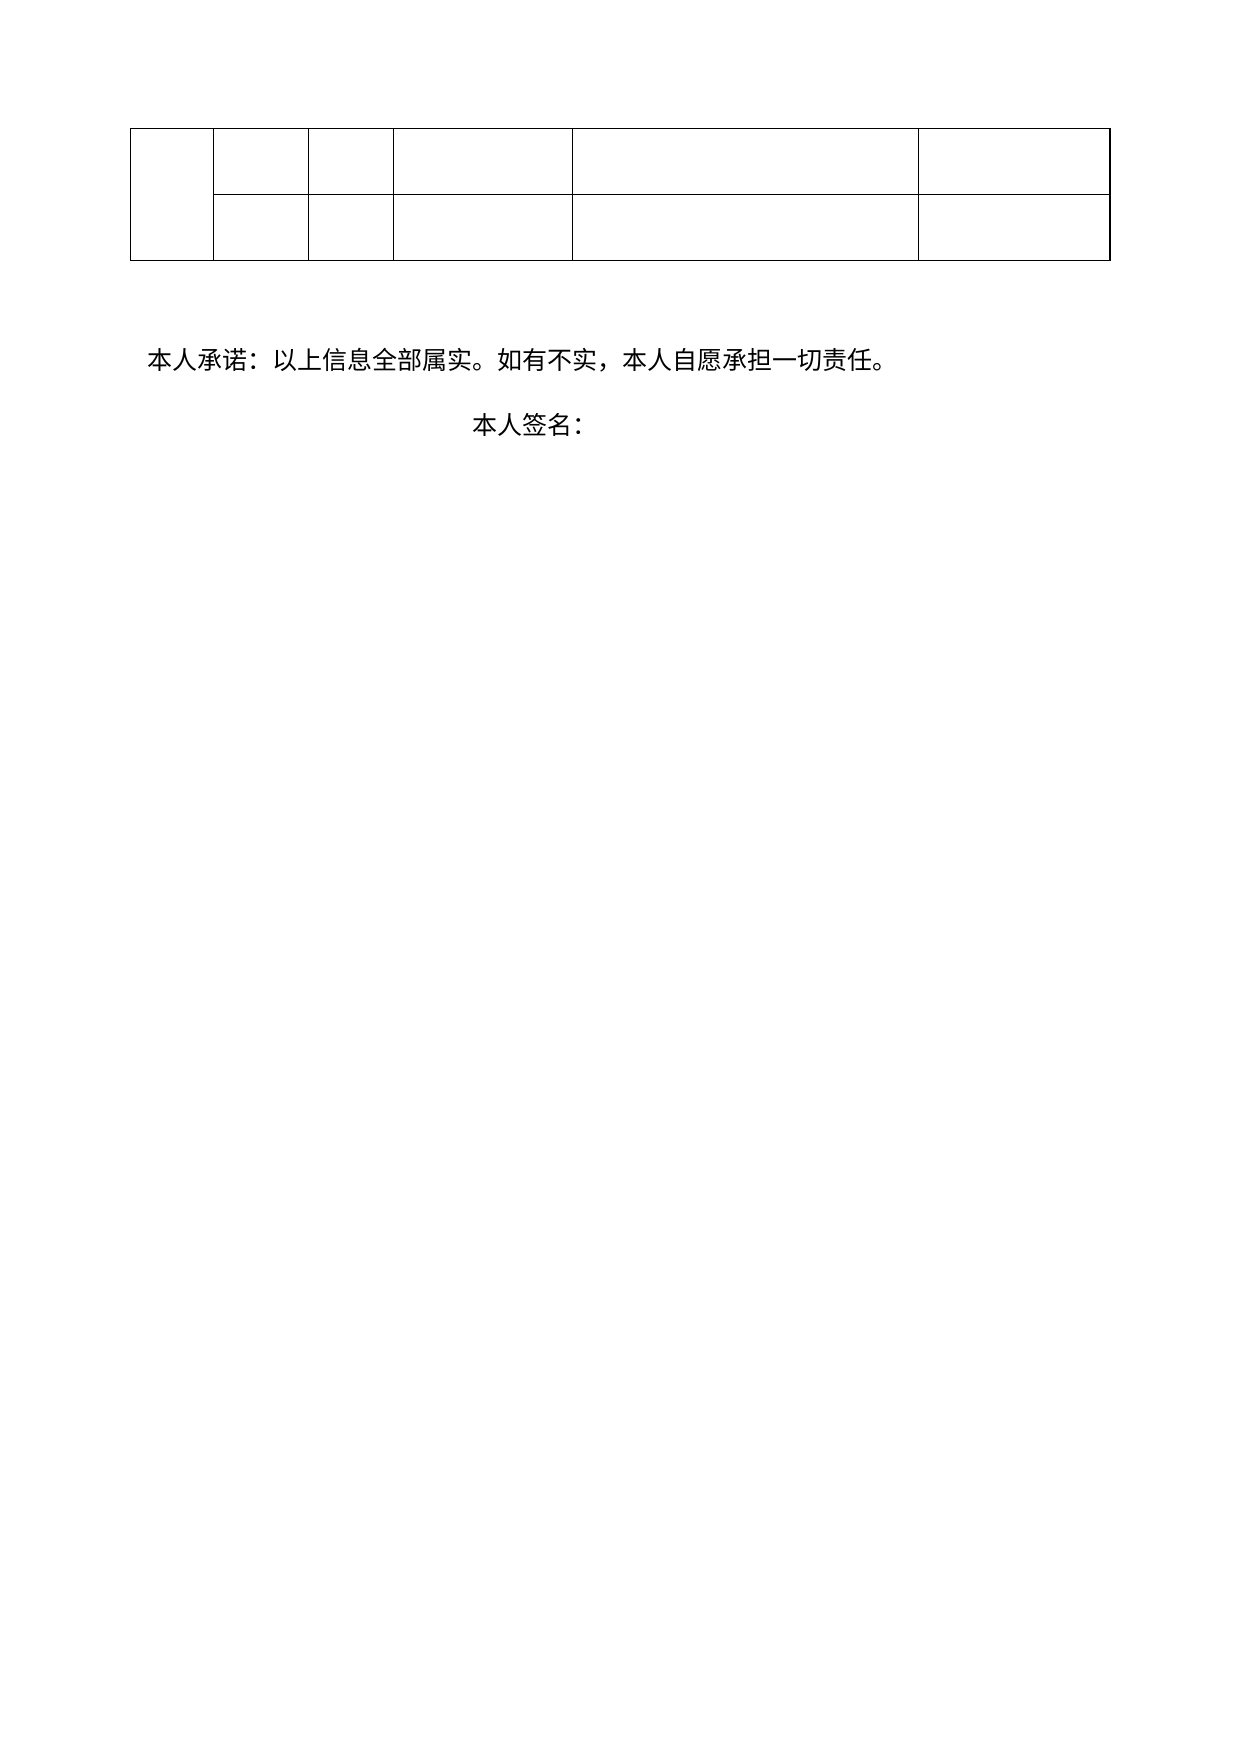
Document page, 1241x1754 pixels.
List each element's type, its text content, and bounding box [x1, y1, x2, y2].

table_cell [919, 129, 1109, 194]
table_cell [573, 195, 918, 260]
table_cell [394, 129, 572, 194]
text 本人签名： [148, 391, 1093, 456]
table_cell [214, 195, 308, 260]
table_cell [309, 195, 393, 260]
table_cell [919, 195, 1109, 260]
table_cell [309, 129, 393, 194]
table_cell [573, 129, 918, 194]
table_cell [394, 195, 572, 260]
text 本人承诺：以上信息全部属实。如有不实，本人自愿承担一切责任。 [148, 326, 1093, 391]
table_cell [214, 129, 308, 194]
